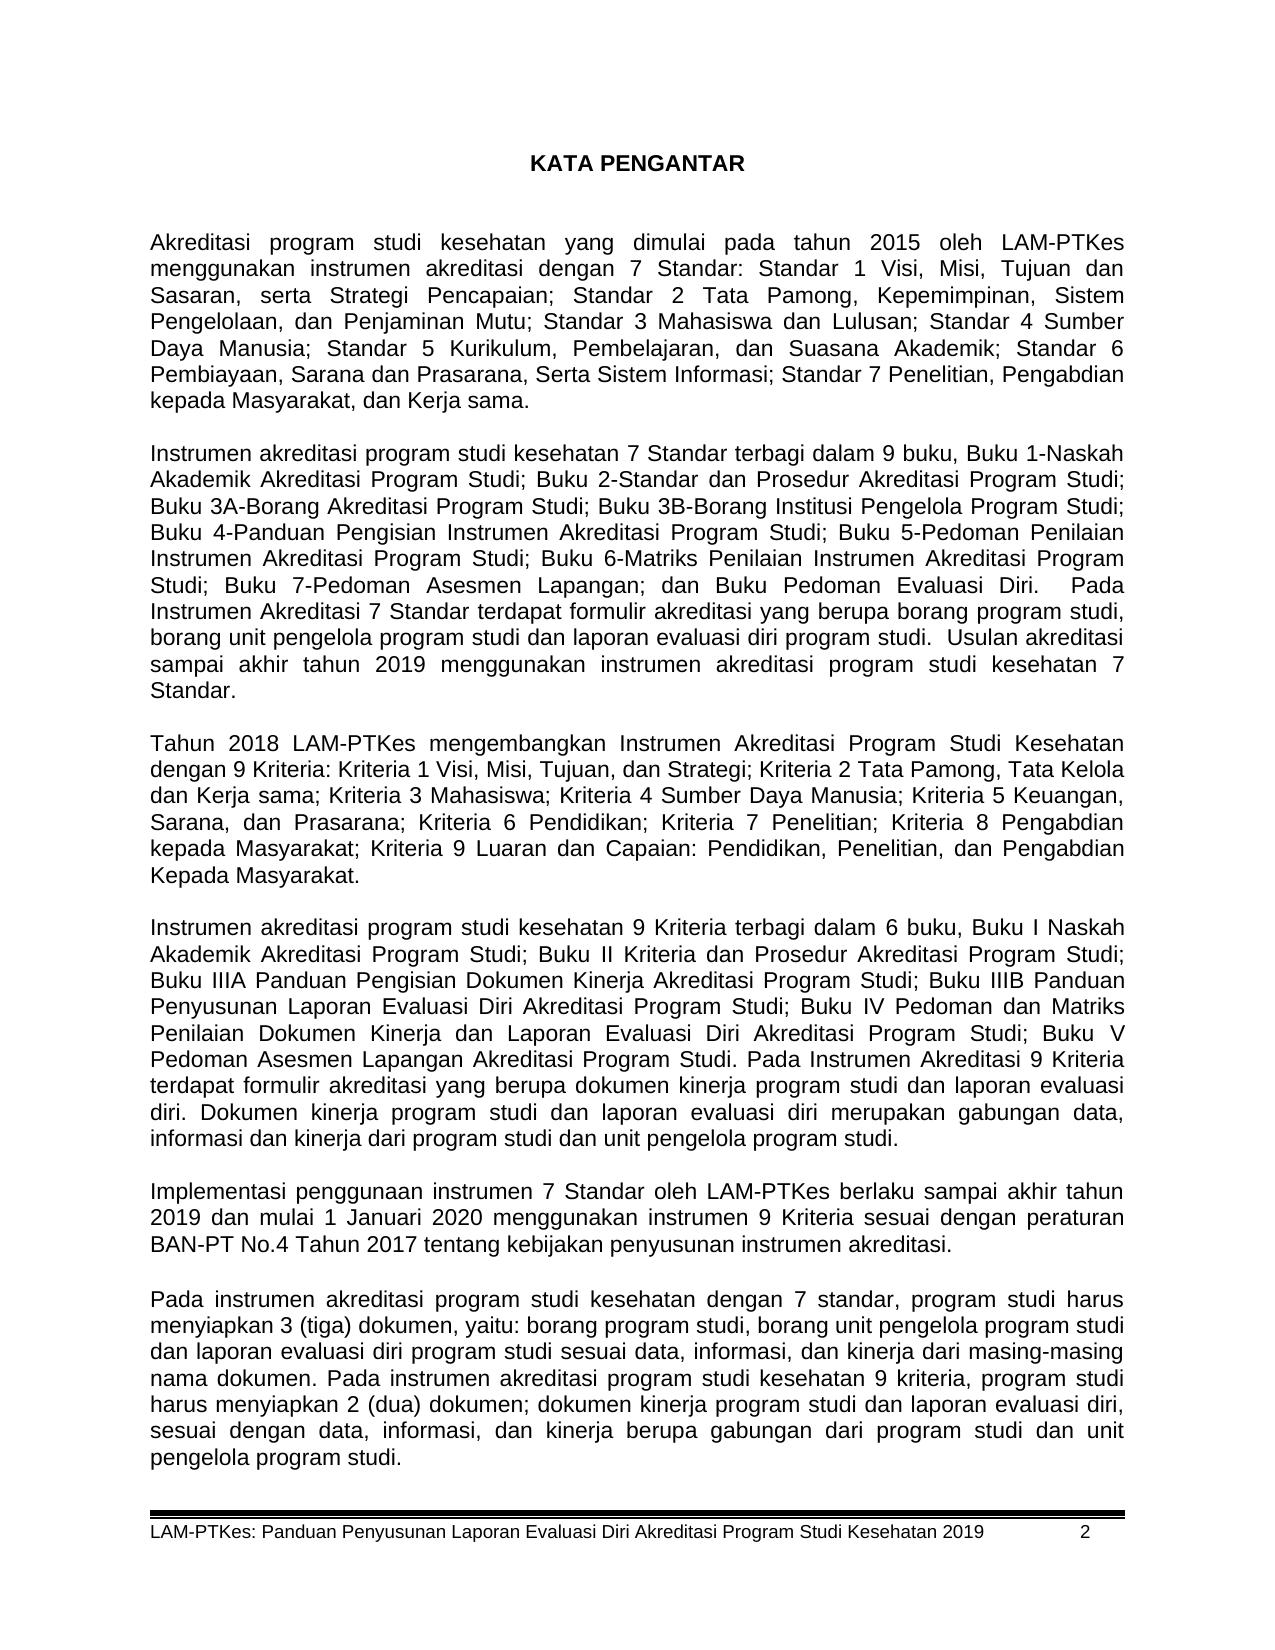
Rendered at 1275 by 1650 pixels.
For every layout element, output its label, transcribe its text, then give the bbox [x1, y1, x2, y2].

subtitle KATA PENGANTAR [150, 150, 1125, 176]
text Instrumen akreditasi program studi kesehatan 7 Standar terbagi dalam 9 buku, Buku 1-Naskah Akademik Akreditasi Program Studi; Buku 2-Standar dan Prosedur Akreditasi Program Studi; Buku 3A-Borang Akreditasi Program Studi; Buku 3B-Borang Institusi Pengelola Program Studi; Buku 4-Panduan Pengisian Instrumen Akreditasi Program Studi; Buku 5-Pedoman Penilaian Instrumen Akreditasi Program Studi; Buku 6-Matriks Penilaian Instrumen Akreditasi Program Studi; Buku 7-Pedoman Asesmen Lapangan; dan Buku Pedoman Evaluasi Diri. Pada Instrumen Akreditasi 7 Standar terdapat formulir akreditasi yang berupa borang program studi, borang unit pengelola program studi dan laporan evaluasi diri program studi. Usulan akreditasi sampai akhir tahun 2019 menggunakan instrumen akreditasi program studi kesehatan 7 Standar. [150, 440, 1125, 703]
text Implementasi penggunaan instrumen 7 Standar oleh LAM-PTKes berlaku sampai akhir tahun 2019 dan mulai 1 Januari 2020 menggunakan instrumen 9 Kriteria sesuai dengan peraturan BAN-PT No.4 Tahun 2017 tentang kebijakan penyusunan instrumen akreditasi. [150, 1178, 1125, 1257]
text Instrumen akreditasi program studi kesehatan 9 Kriteria terbagi dalam 6 buku, Buku I Naskah Akademik Akreditasi Program Studi; Buku II Kriteria dan Prosedur Akreditasi Program Studi; Buku IIIA Panduan Pengisian Dokumen Kinerja Akreditasi Program Studi; Buku IIIB Panduan Penyusunan Laporan Evaluasi Diri Akreditasi Program Studi; Buku IV Pedoman dan Matriks Penilaian Dokumen Kinerja dan Laporan Evaluasi Diri Akreditasi Program Studi; Buku V Pedoman Asesmen Lapangan Akreditasi Program Studi. Pada Instrumen Akreditasi 9 Kriteria terdapat formulir akreditasi yang berupa dokumen kinerja program studi dan laporan evaluasi diri. Dokumen kinerja program studi dan laporan evaluasi diri merupakan gabungan data, informasi dan kinerja dari program studi dan unit pengelola program studi. [150, 914, 1125, 1151]
text Tahun 2018 LAM-PTKes mengembangkan Instrumen Akreditasi Program Studi Kesehatan dengan 9 Kriteria: Kriteria 1 Visi, Misi, Tujuan, dan Strategi; Kriteria 2 Tata Pamong, Tata Kelola dan Kerja sama; Kriteria 3 Mahasiswa; Kriteria 4 Sumber Daya Manusia; Kriteria 5 Keuangan, Sarana, dan Prasarana; Kriteria 6 Pendidikan; Kriteria 7 Penelitian; Kriteria 8 Pengabdian kepada Masyarakat; Kriteria 9 Luaran dan Capaian: Pendidikan, Penelitian, dan Pengabdian Kepada Masyarakat. [150, 730, 1125, 888]
text Akreditasi program studi kesehatan yang dimulai pada tahun 2015 oleh LAM-PTKes menggunakan instrumen akreditasi dengan 7 Standar: Standar 1 Visi, Misi, Tujuan dan Sasaran, serta Strategi Pencapaian; Standar 2 Tata Pamong, Kepemimpinan, Sistem Pengelolaan, dan Penjaminan Mutu; Standar 3 Mahasiswa dan Lulusan; Standar 4 Sumber Daya Manusia; Standar 5 Kurikulum, Pembelajaran, dan Suasana Akademik; Standar 6 Pembiayaan, Sarana dan Prasarana, Serta Sistem Informasi; Standar 7 Penelitian, Pengabdian kepada Masyarakat, dan Kerja sama. [150, 229, 1125, 413]
text Pada instrumen akreditasi program studi kesehatan dengan 7 standar, program studi harus menyiapkan 3 (tiga) dokumen, yaitu: borang program studi, borang unit pengelola program studi dan laporan evaluasi diri program studi sesuai data, informasi, dan kinerja dari masing-masing nama dokumen. Pada instrumen akreditasi program studi kesehatan 9 kriteria, program studi harus menyiapkan 2 (dua) dokumen; dokumen kinerja program studi dan laporan evaluasi diri, sesuai dengan data, informasi, dan kinerja berupa gabungan dari program studi dan unit pengelola program studi. [150, 1286, 1125, 1470]
